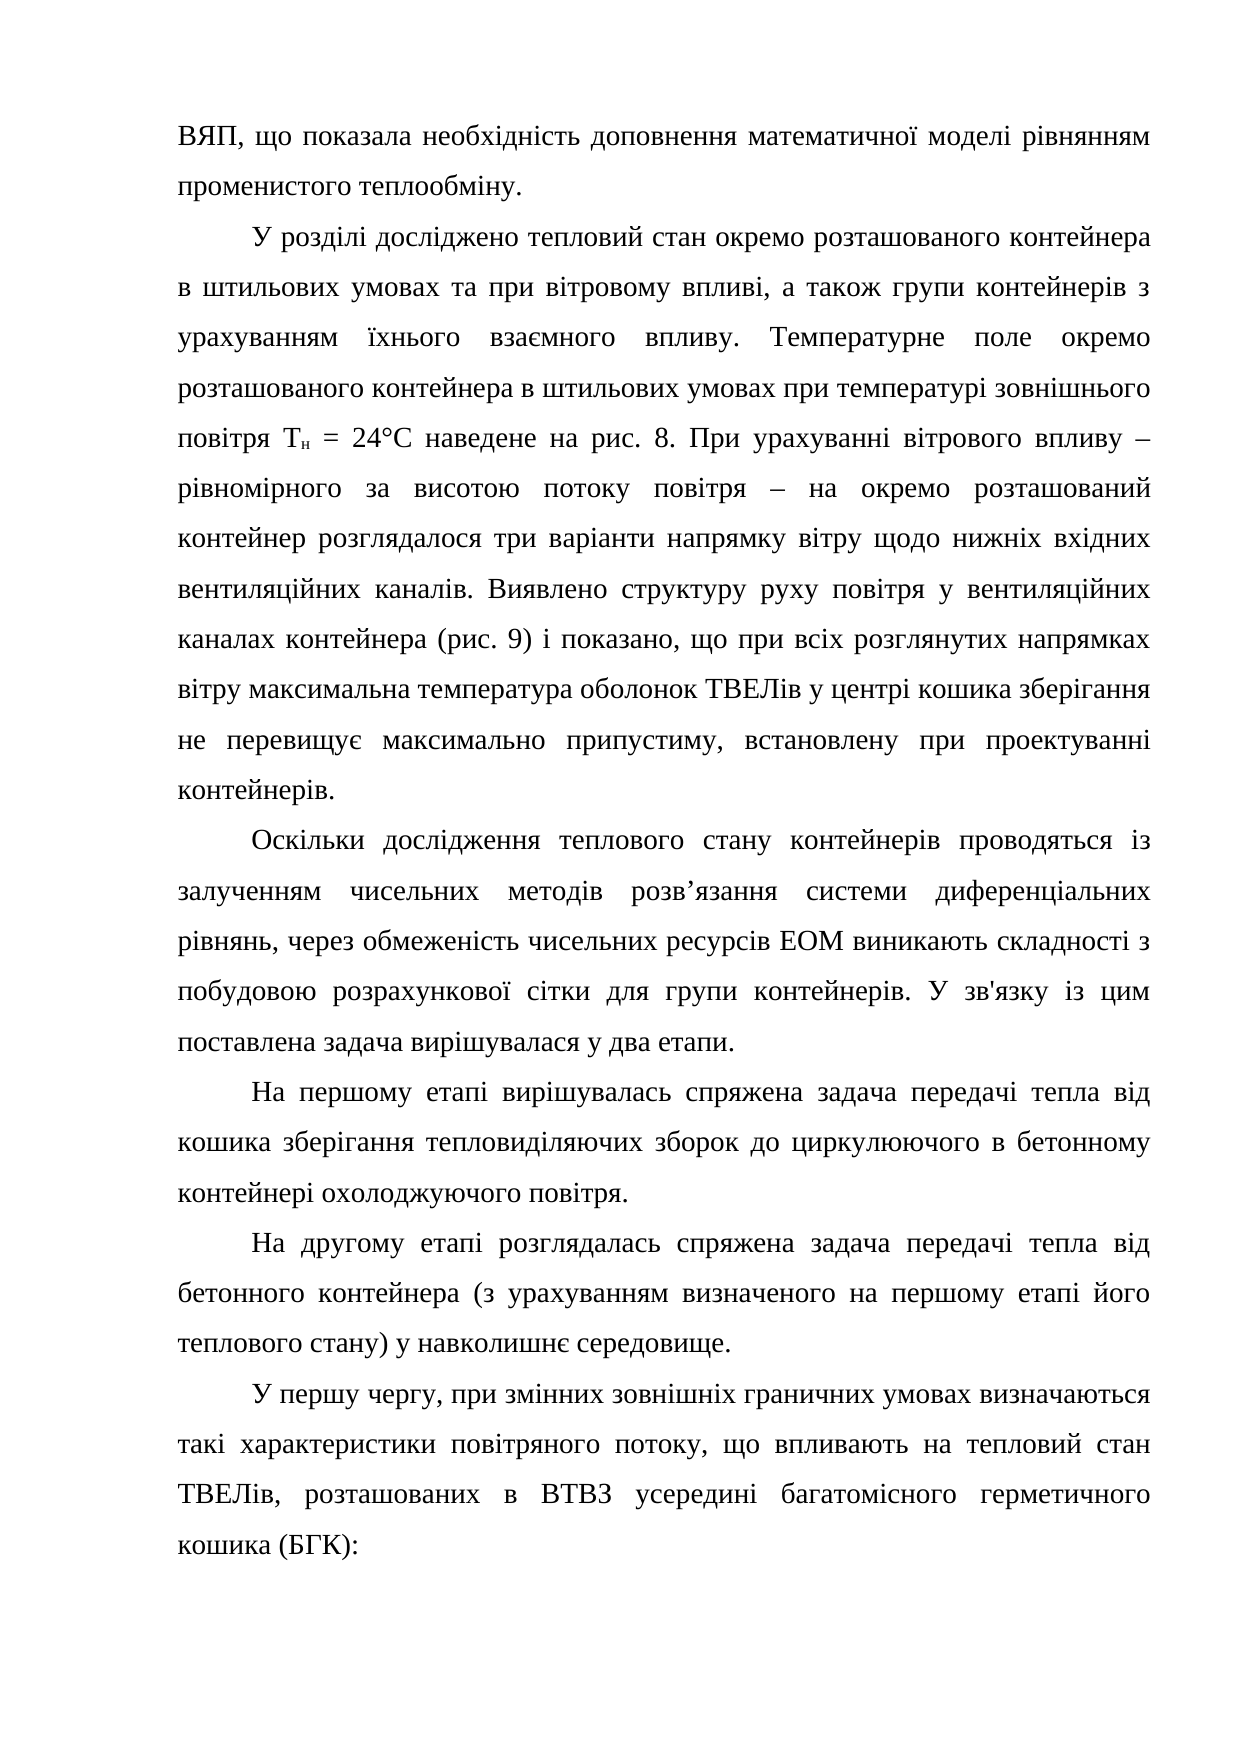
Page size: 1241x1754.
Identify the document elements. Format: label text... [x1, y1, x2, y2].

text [177, 118, 1152, 202]
text На другому етапі розглядалась спряжена задача передачі тепла від бетонного контейнера (з урахуванням визначеного на першому етапі його теплового стану) у навколишнє середовище. [177, 1225, 1152, 1359]
text На першому етапі вирішувалась спряжена задача передачі тепла від кошика зберігання тепловиділяючих зборок до циркулюючого в бетонному контейнері охолоджуючого повітря. [177, 1074, 1152, 1208]
text Оскільки дослідження теплового стану контейнерів проводяться із залученням чисельних методів розв’язання системи диференціальних рівнянь, через обмеженість чисельних ресурсів ЕОМ виникають складності з побудовою розрахункової сітки для групи контейнерів. У зв'язку із цим поставлена задача вирішувалася у два етапи. [177, 822, 1152, 1057]
text У розділі досліджено тепловий стан окремо розташованого контейнера в штильових умовах та при вітровому впливі, а також групи контейнерів з урахуванням їхнього взаємного впливу. Температурне поле окремо розташованого контейнера в штильових умовах при температурі зовнішнього повітря Tн = 24°С наведене на рис. 8. При урахуванні вітрового впливу – рівномірного за висотою потоку повітря – на окремо розташований контейнер розглядалося три варіанти напрямку вітру щодо нижніх вхідних вентиляційних каналів. Виявлено структуру руху повітря у вентиляційних каналах контейнера (рис. 9) і показано, що при всіх розглянутих напрямках вітру максимальна температура оболонок ТВЕЛів у центрі кошика зберігання не перевищує максимально припустиму, встановлену при проектуванні контейнерів. [177, 219, 1152, 806]
text У першу чергу, при змінних зовнішніх граничних умовах визначаються такі характеристики повітряного потоку, що впливають на тепловий стан ТВЕЛів, розташованих в ВТВЗ усередині багатомісного герметичного кошика (БГК): [177, 1376, 1152, 1560]
